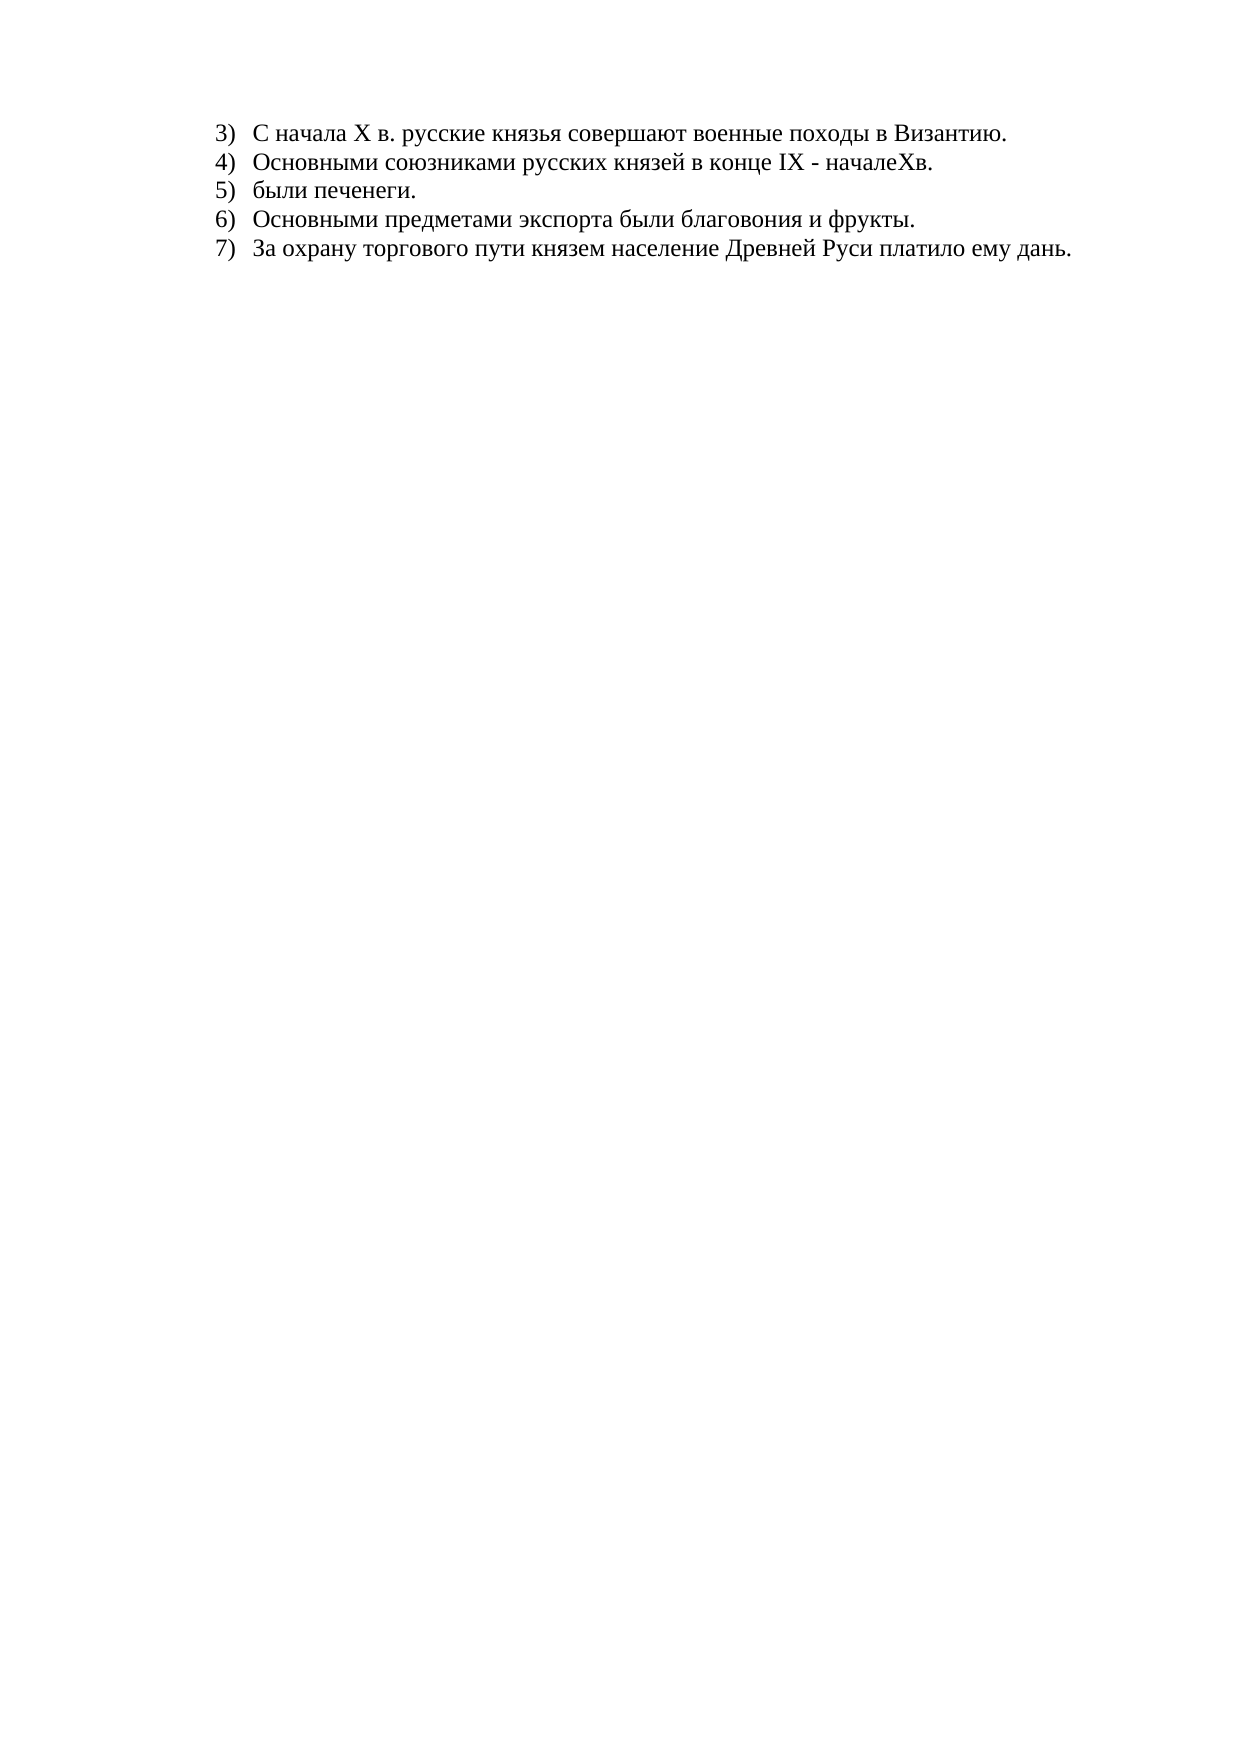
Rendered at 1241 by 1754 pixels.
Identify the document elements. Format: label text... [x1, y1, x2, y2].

list Основными союзниками русских князей в конце IX - началеXв. [215, 147, 1152, 176]
list Основными предметами экспорта были благовония и фрукты. [215, 204, 1152, 233]
list С начала Х в. русские князья совершают военные походы в Византию. [215, 118, 1152, 147]
list были печенеги. [215, 176, 1152, 204]
list За охрану торгового пути князем население Древней Руси платило ему дань. [215, 233, 1152, 262]
